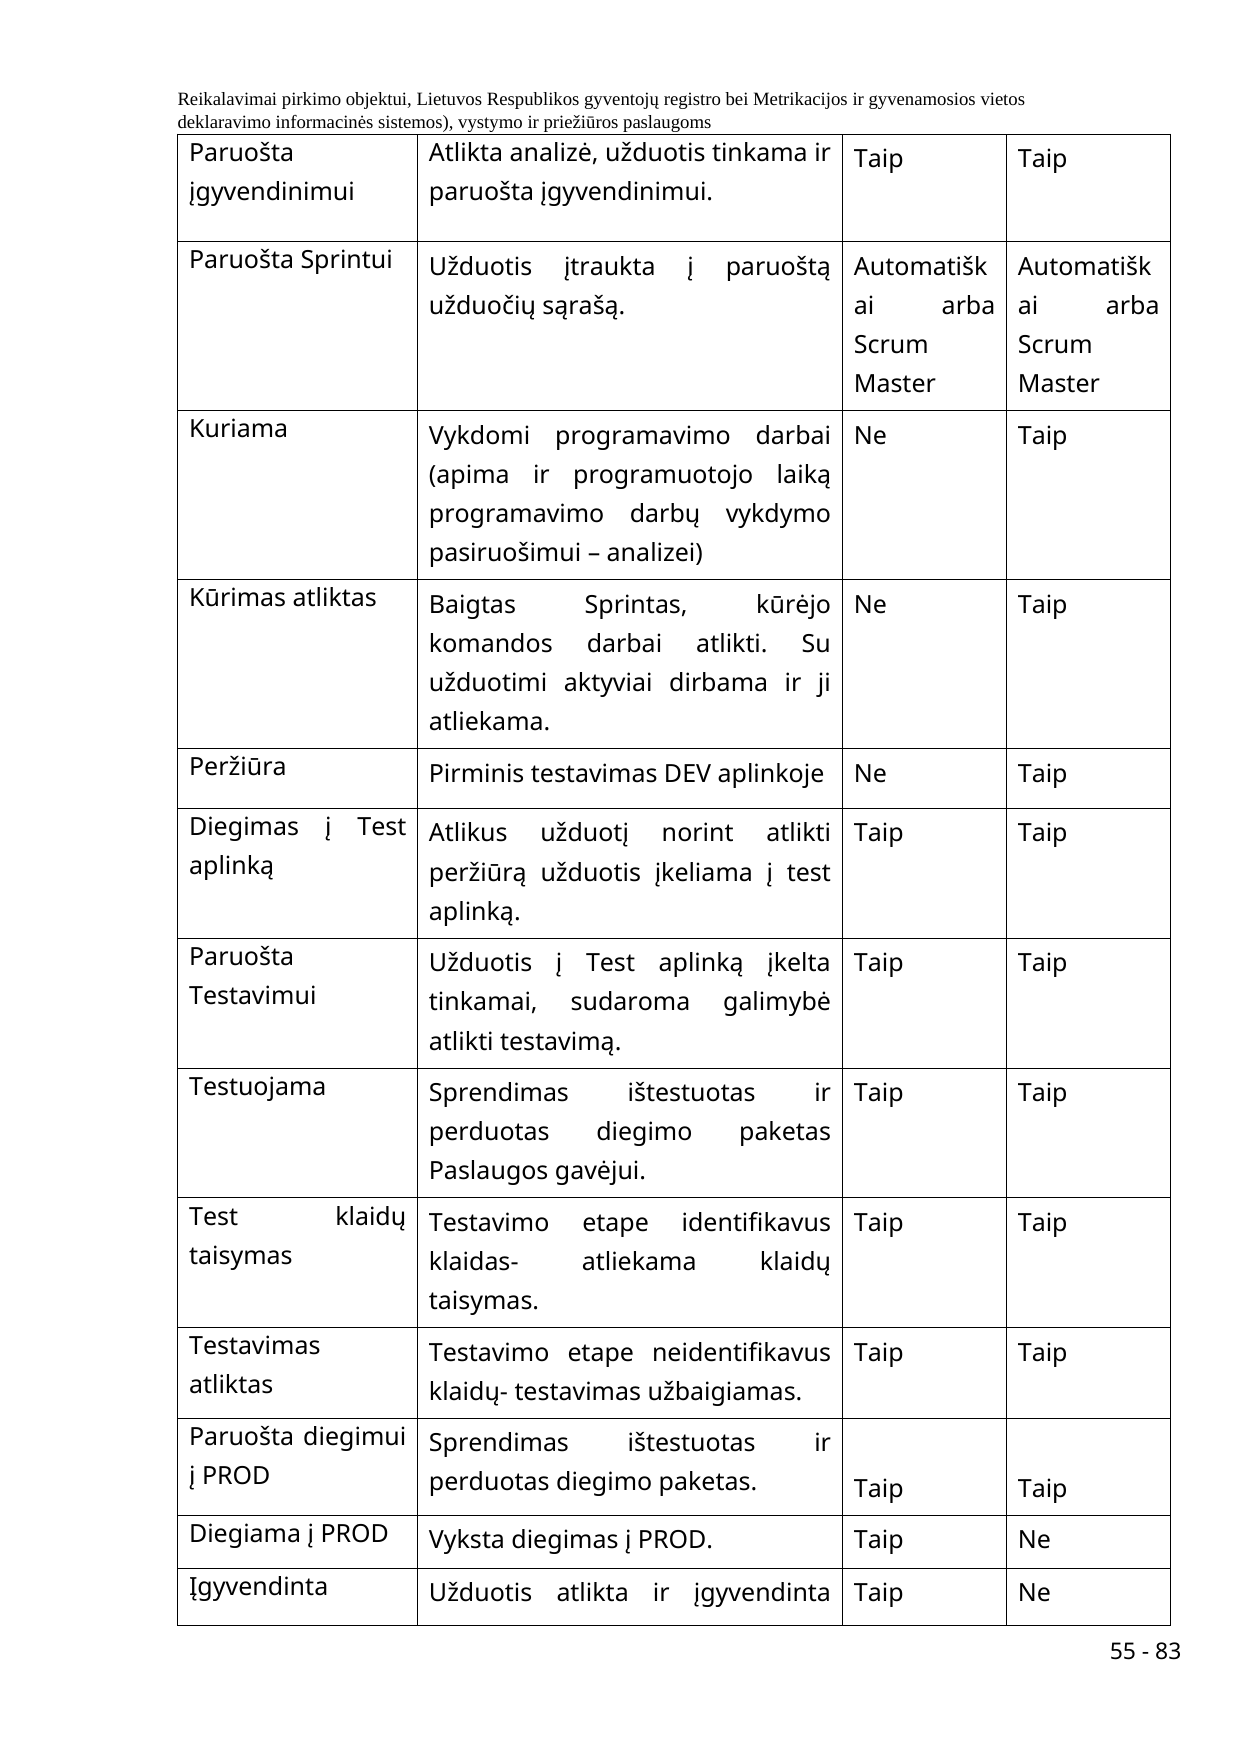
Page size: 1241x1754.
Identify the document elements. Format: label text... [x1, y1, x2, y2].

table_cell Paruošta Testavimui [178, 939, 417, 1067]
table_cell Testavimas atliktas [178, 1328, 417, 1418]
table_cell Taip [1007, 1328, 1170, 1418]
table_cell Sprendimas ištestuotas ir perduotas diegimo paketas. [418, 1419, 842, 1514]
table_cell Taip [1007, 1198, 1170, 1327]
table_cell Automatiškai arba Scrum Master [1007, 242, 1170, 410]
table_cell Taip [1007, 135, 1170, 241]
table_cell Ne [843, 580, 1006, 748]
table_cell Test klaidų taisymas [178, 1198, 417, 1327]
table_cell Ne [1007, 1516, 1170, 1568]
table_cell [418, 1569, 842, 1625]
table_cell Taip [843, 809, 1006, 938]
table_cell Ne [843, 749, 1006, 808]
table_cell Baigtas Sprintas, kūrėjo komandos darbai atlikti. Su užduotimi aktyviai dirbama ir ji atliekama. [418, 580, 842, 748]
table_cell Taip [843, 1069, 1006, 1197]
table_cell Taip [843, 1516, 1006, 1568]
table_cell Taip [1007, 411, 1170, 579]
table_cell Užduotis į Test aplinką įkelta tinkamai, sudaroma galimybė atlikti testavimą. [418, 939, 842, 1067]
table_cell Atlikus užduotį norint atlikti peržiūrą užduotis įkeliama į test aplinką. [418, 809, 842, 938]
table_cell Paruošta diegimui į PROD [178, 1419, 417, 1514]
table_cell Taip [843, 1419, 1006, 1514]
table_cell Paruošta Sprintui [178, 242, 417, 410]
table_cell Diegimas į Test aplinką [178, 809, 417, 938]
table_cell Testavimo etape identifikavus klaidas- atliekama klaidų taisymas. [418, 1198, 842, 1327]
table_cell Paruošta įgyvendinimui [178, 135, 417, 241]
table_cell Vykdomi programavimo darbai (apima ir programuotojo laiką programavimo darbų vykdymo pasiruošimui – analizei) [418, 411, 842, 579]
table_cell Atlikta analizė, užduotis tinkama ir paruošta įgyvendinimui. [418, 135, 842, 241]
table_cell Taip [1007, 580, 1170, 748]
table_cell Vyksta diegimas į PROD. [418, 1516, 842, 1568]
table_cell Taip [1007, 1419, 1170, 1514]
table_cell Pirminis testavimas DEV aplinkoje [418, 749, 842, 808]
table_cell Taip [843, 1569, 1006, 1625]
table_cell Diegiama į PROD [178, 1516, 417, 1568]
table_cell Taip [843, 1328, 1006, 1418]
table_cell Taip [1007, 939, 1170, 1067]
table_cell Ne [1007, 1569, 1170, 1625]
table_cell Kūrimas atliktas [178, 580, 417, 748]
table_cell Peržiūra [178, 749, 417, 808]
table_cell Ne [843, 411, 1006, 579]
table_cell Taip [843, 1198, 1006, 1327]
table_cell Taip [1007, 809, 1170, 938]
table_cell Kuriama [178, 411, 417, 579]
table_cell Įgyvendinta [178, 1569, 417, 1625]
table_cell Testavimo etape neidentifikavus klaidų- testavimas užbaigiamas. [418, 1328, 842, 1418]
table_cell Sprendimas ištestuotas ir perduotas diegimo paketas Paslaugos gavėjui. [418, 1069, 842, 1197]
table_cell Užduotis įtraukta į paruoštą užduočių sąrašą. [418, 242, 842, 410]
table_cell Taip [1007, 1069, 1170, 1197]
table_cell Taip [843, 939, 1006, 1067]
table_cell Taip [1007, 749, 1170, 808]
table_cell Taip [843, 135, 1006, 241]
table_cell Automatiškai arba Scrum Master [843, 242, 1006, 410]
table_cell Testuojama [178, 1069, 417, 1197]
